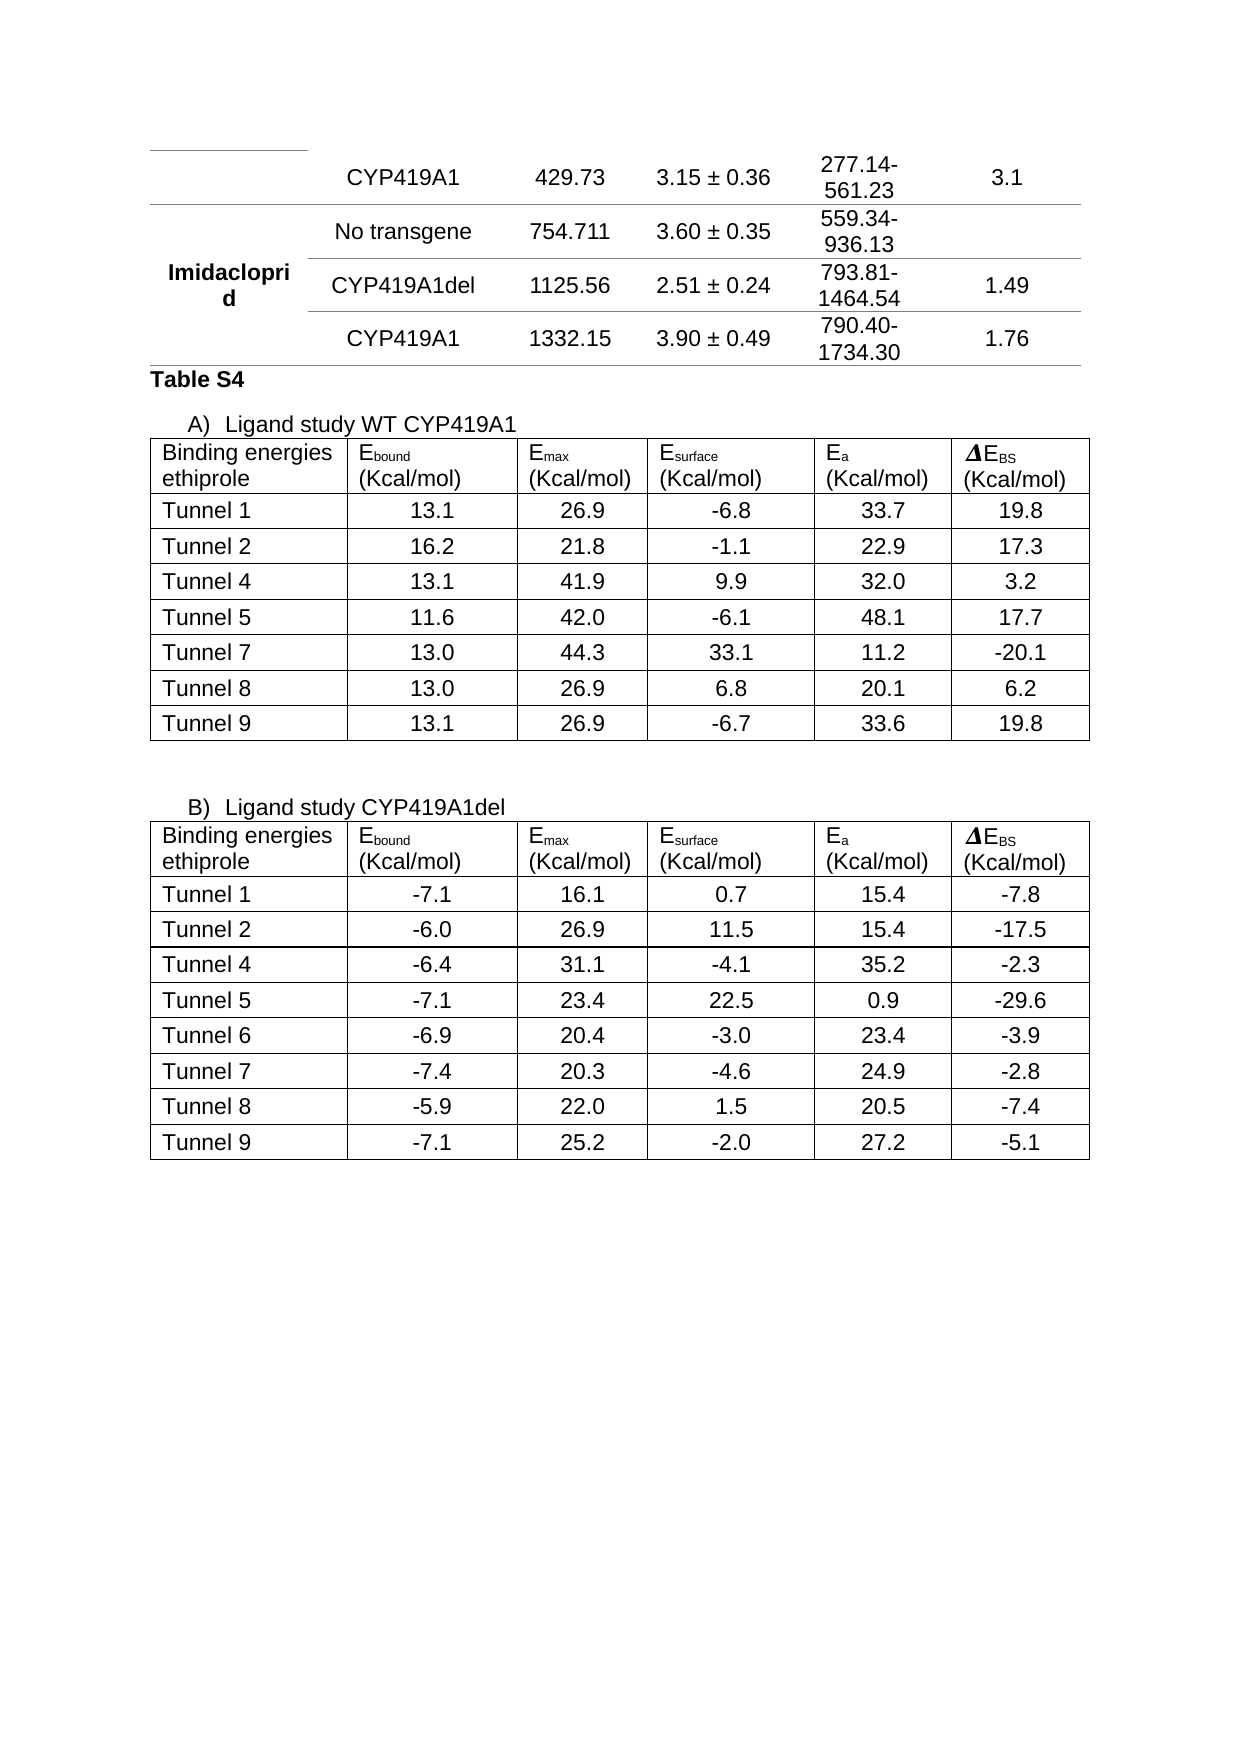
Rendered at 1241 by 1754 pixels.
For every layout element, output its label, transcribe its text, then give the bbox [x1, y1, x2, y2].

table_cell 9.9 [648, 564, 814, 599]
table_cell -1.1 [648, 529, 814, 563]
table_cell -17.5 [952, 912, 1089, 946]
table_cell 0.9 [815, 983, 951, 1017]
table_cell -20.1 [952, 635, 1089, 669]
table_cell -4.6 [648, 1054, 814, 1088]
table_header Emax (Kcal/mol) [518, 822, 647, 876]
table_cell -6.8 [648, 494, 814, 528]
table_cell Tunnel 8 [151, 1089, 347, 1123]
table_cell Tunnel 7 [151, 635, 347, 669]
table_cell 22.9 [815, 529, 951, 563]
table_cell 1.76 [933, 312, 1081, 365]
table_cell -6.0 [348, 912, 517, 946]
table_cell 42.0 [518, 600, 647, 634]
table_cell Tunnel 4 [151, 564, 347, 599]
table_cell -7.1 [348, 877, 517, 911]
table_cell 26.9 [518, 671, 647, 705]
table_cell 277.14-561.23 [785, 150, 933, 204]
table_header Binding energies ethiprole [151, 439, 347, 492]
table_header Esurface (Kcal/mol) [648, 822, 814, 876]
table_cell CYP419A1 [308, 150, 498, 204]
table_cell 6.8 [648, 671, 814, 705]
table_cell 35.2 [815, 948, 951, 982]
table_cell 429.73 [498, 150, 642, 204]
table_cell 19.8 [952, 706, 1089, 740]
table_cell 11.6 [348, 600, 517, 634]
table_cell [933, 205, 1081, 257]
table_cell 3.90 ± 0.49 [642, 312, 785, 365]
table_cell Tunnel 4 [151, 948, 347, 982]
table_cell -5.9 [348, 1089, 517, 1123]
table_header Ebound (Kcal/mol) [348, 822, 517, 876]
table_cell 33.6 [815, 706, 951, 740]
table_cell -4.1 [648, 948, 814, 982]
table_cell 1332.15 [498, 312, 642, 365]
table_cell 13.1 [348, 706, 517, 740]
table_cell 15.4 [815, 877, 951, 911]
table_cell 22.0 [518, 1089, 647, 1123]
table_cell 16.1 [518, 877, 647, 911]
table_cell 48.1 [815, 600, 951, 634]
table_cell 11.5 [648, 912, 814, 946]
table_cell 32.0 [815, 564, 951, 599]
table_cell 559.34-936.13 [785, 205, 933, 257]
table_cell -2.0 [648, 1125, 814, 1159]
table_cell CYP419A1del [308, 259, 498, 311]
table_cell Tunnel 2 [151, 529, 347, 563]
table_cell 20.1 [815, 671, 951, 705]
table_cell -7.1 [348, 983, 517, 1017]
table_cell 27.2 [815, 1125, 951, 1159]
table_cell 15.4 [815, 912, 951, 946]
table_cell 26.9 [518, 706, 647, 740]
table_cell Tunnel 9 [151, 706, 347, 740]
list Ligand study WT CYP419A1 [187, 411, 1090, 437]
table_cell -3.0 [648, 1018, 814, 1053]
table_header Binding energies ethiprole [151, 822, 347, 876]
table_cell No transgene [308, 205, 498, 257]
table_cell -2.3 [952, 948, 1089, 982]
table_cell 1.5 [648, 1089, 814, 1123]
table_cell 26.9 [518, 494, 647, 528]
table_cell 3.2 [952, 564, 1089, 599]
table_cell -6.9 [348, 1018, 517, 1053]
table_header Esurface (Kcal/mol) [648, 439, 814, 492]
table_cell 1125.56 [498, 259, 642, 311]
table_cell 0.7 [648, 877, 814, 911]
table_header 𝜟EBS (Kcal/mol) [952, 822, 1089, 876]
table_cell -29.6 [952, 983, 1089, 1017]
table_header Ea (Kcal/mol) [815, 439, 951, 492]
table_cell -7.4 [348, 1054, 517, 1088]
table_cell 20.3 [518, 1054, 647, 1088]
table_cell -7.8 [952, 877, 1089, 911]
table_cell CYP419A1 [308, 312, 498, 365]
table_cell 1.49 [933, 259, 1081, 311]
table_cell 2.51 ± 0.24 [642, 259, 785, 311]
table_cell 17.3 [952, 529, 1089, 563]
table_cell Imidacloprid [150, 205, 308, 365]
table_cell 13.0 [348, 671, 517, 705]
table_cell 17.7 [952, 600, 1089, 634]
table_cell -5.1 [952, 1125, 1089, 1159]
table_cell 24.9 [815, 1054, 951, 1088]
table_cell 33.7 [815, 494, 951, 528]
table_cell 754.711 [498, 205, 642, 257]
table_cell -6.7 [648, 706, 814, 740]
table_cell 33.1 [648, 635, 814, 669]
table_cell 31.1 [518, 948, 647, 982]
table_cell 20.5 [815, 1089, 951, 1123]
table_cell Tunnel 2 [151, 912, 347, 946]
table_cell 793.81-1464.54 [785, 259, 933, 311]
table_cell 11.2 [815, 635, 951, 669]
table_cell 16.2 [348, 529, 517, 563]
table_cell 3.15 ± 0.36 [642, 150, 785, 204]
table_cell 20.4 [518, 1018, 647, 1053]
table_cell -2.8 [952, 1054, 1089, 1088]
list Ligand study CYP419A1del [187, 794, 1090, 821]
table_cell 41.9 [518, 564, 647, 599]
table_cell Tunnel 8 [151, 671, 347, 705]
table_cell 21.8 [518, 529, 647, 563]
table_cell -6.4 [348, 948, 517, 982]
table_cell Tunnel 5 [151, 983, 347, 1017]
table_cell 44.3 [518, 635, 647, 669]
table_cell 22.5 [648, 983, 814, 1017]
table_cell -7.1 [348, 1125, 517, 1159]
table_cell Tunnel 9 [151, 1125, 347, 1159]
table_cell -3.9 [952, 1018, 1089, 1053]
table_cell Tunnel 6 [151, 1018, 347, 1053]
table_cell 13.0 [348, 635, 517, 669]
table_cell 6.2 [952, 671, 1089, 705]
table_cell 19.8 [952, 494, 1089, 528]
text Table S4 [150, 366, 1090, 392]
table_header Emax (Kcal/mol) [518, 439, 647, 492]
table_cell 3.1 [933, 150, 1081, 204]
table_header Ebound (Kcal/mol) [348, 439, 517, 492]
table_header Ea (Kcal/mol) [815, 822, 951, 876]
table_cell -7.4 [952, 1089, 1089, 1123]
table_cell 13.1 [348, 494, 517, 528]
table_cell Tunnel 7 [151, 1054, 347, 1088]
table_cell -6.1 [648, 600, 814, 634]
table_cell 13.1 [348, 564, 517, 599]
table_cell 790.40-1734.30 [785, 312, 933, 365]
table_cell 26.9 [518, 912, 647, 946]
table_cell 23.4 [815, 1018, 951, 1053]
table_cell 25.2 [518, 1125, 647, 1159]
table_cell 3.60 ± 0.35 [642, 205, 785, 257]
table_cell Tunnel 1 [151, 494, 347, 528]
table_header 𝜟EBS (Kcal/mol) [952, 439, 1089, 492]
table_cell Tunnel 5 [151, 600, 347, 634]
table_cell 23.4 [518, 983, 647, 1017]
table_cell Tunnel 1 [151, 877, 347, 911]
